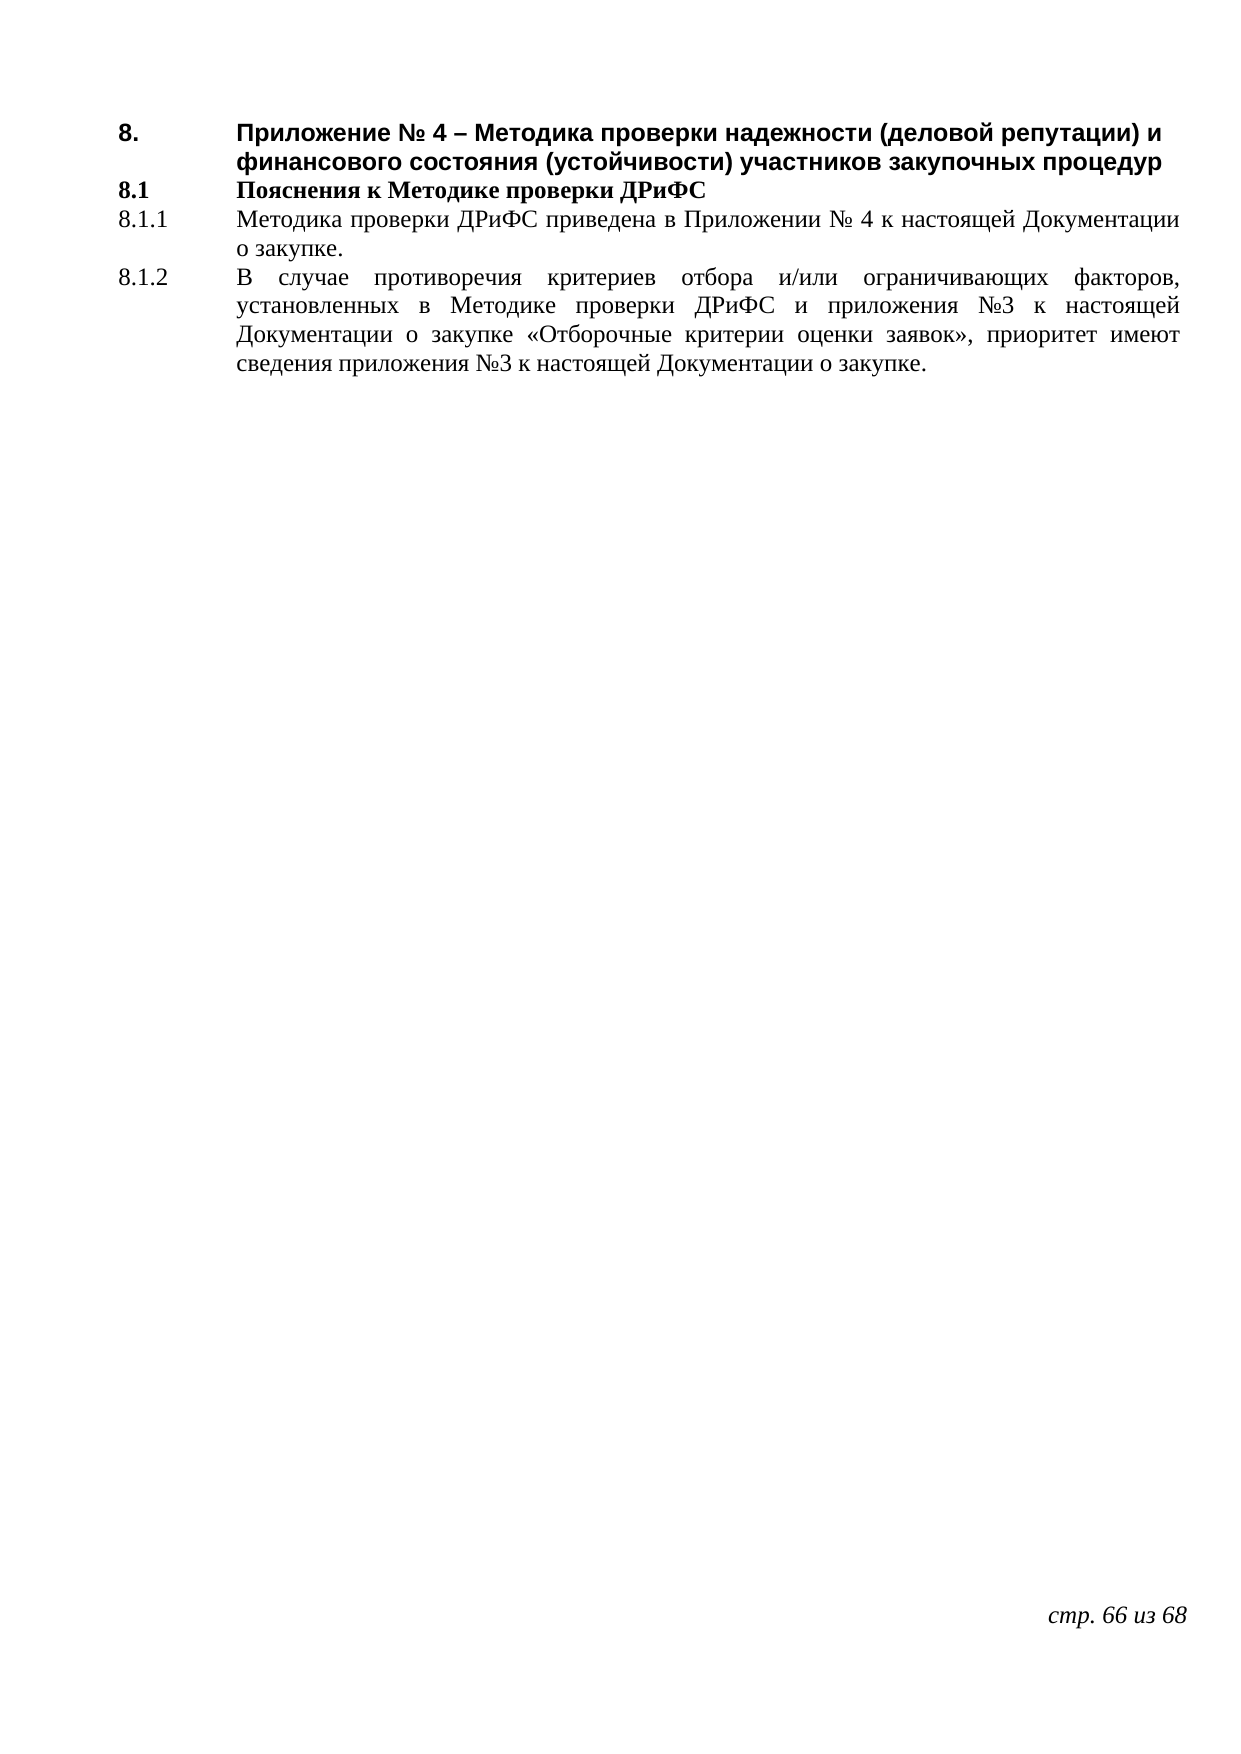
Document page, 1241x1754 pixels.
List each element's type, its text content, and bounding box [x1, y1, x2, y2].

subtitle Приложение № 4 – Методика проверки надежности (деловой репутации) и финансового состояния (устойчивости) участников закупочных процедур [118, 118, 1181, 176]
text Методика проверки ДРиФС приведена в Приложении № 4 к настоящей Документации о закупке. [118, 204, 1181, 262]
text В случае противоречия критериев отбора и/или ограничивающих факторов, установленных в Методике проверки ДРиФС и приложения №3 к настоящей Документации о закупке «Отборочные критерии оценки заявок», приоритет имеют сведения приложения №3 к настоящей Документации о закупке. [118, 262, 1181, 377]
subtitle Пояснения к Методике проверки ДРиФС [118, 176, 1181, 204]
